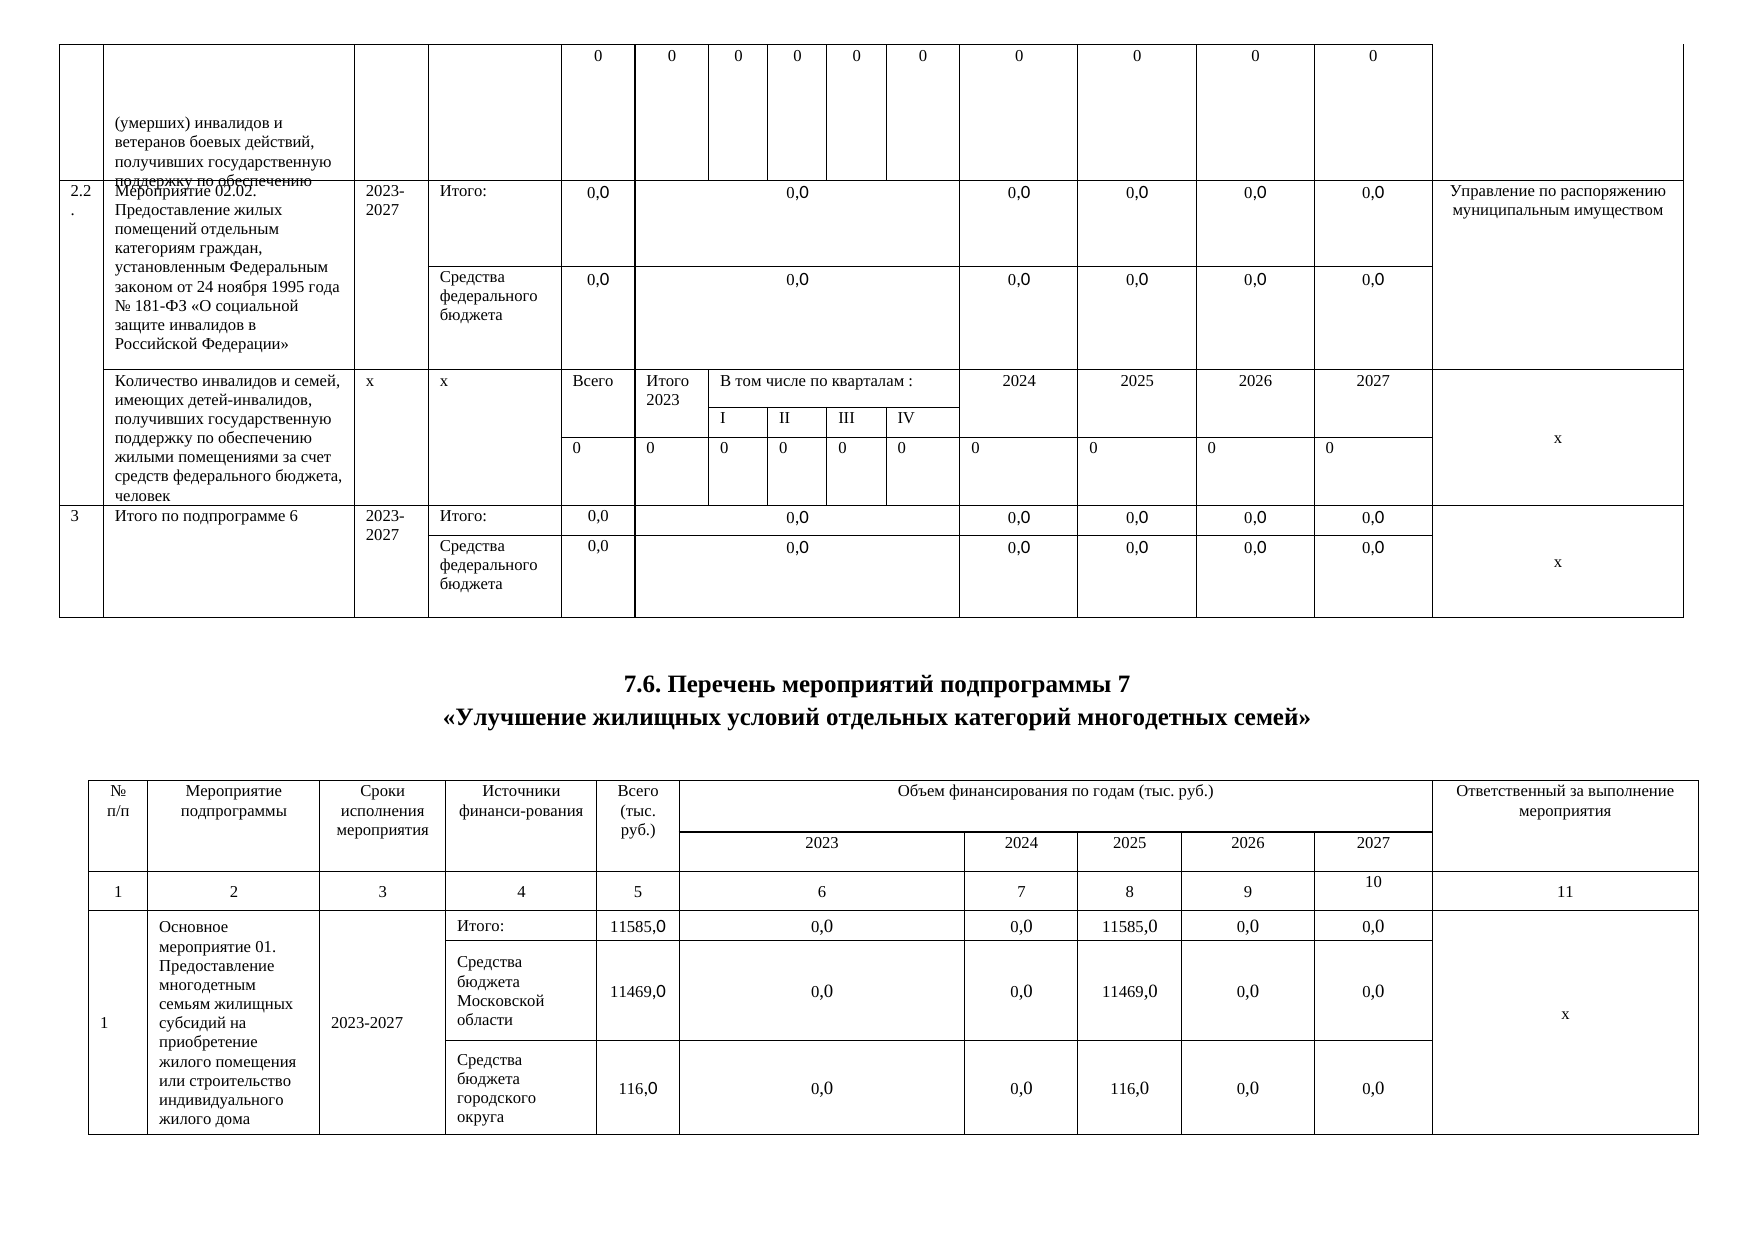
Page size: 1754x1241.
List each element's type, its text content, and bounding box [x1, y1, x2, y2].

table_cell Управление по распоряжению муниципальным имуществом [1433, 181, 1683, 369]
table_cell 0 [1197, 45, 1314, 179]
table_cell I [709, 408, 767, 437]
table_cell 8 [1078, 872, 1181, 910]
table_cell 0,0 [1078, 506, 1196, 534]
table_cell 0 [1078, 438, 1196, 504]
table_cell 0 [1315, 45, 1432, 179]
table_header № п/п [89, 781, 147, 871]
table_cell 0,0 [960, 506, 1077, 534]
table_cell 0,0 [562, 506, 634, 534]
table_cell 11585,0 [597, 911, 679, 940]
table_cell Итого: [429, 181, 561, 266]
table_cell 0,0 [1078, 267, 1196, 369]
table_cell Основное мероприятие 01. Предоставление многодетным семьям жилищных субсидий на приобретение жилого помещения или строительство индивидуального жилого дома [148, 911, 319, 1134]
table_cell 1 [89, 911, 147, 1134]
table_cell 0 [960, 45, 1077, 179]
table_cell 11585,0 [1078, 911, 1181, 940]
table_cell 0,0 [960, 536, 1077, 617]
table_cell II [768, 408, 826, 437]
table_cell 0,0 [680, 1041, 964, 1134]
table_cell IV [887, 408, 959, 437]
table_cell 116,0 [597, 1041, 679, 1134]
table_cell 0 [960, 438, 1077, 504]
table_cell 0 [562, 45, 634, 179]
table_cell Количество инвалидов и семей, имеющих детей-инвалидов, получивших государственную поддержку по обеспечению жилыми помещениями за счет средств федерального бюджета, человек [104, 370, 354, 504]
table_cell 1 [89, 872, 147, 910]
table_cell 3 [320, 872, 445, 910]
table_cell 0,0 [1197, 267, 1314, 369]
table_cell 0 [636, 45, 708, 179]
table_cell 0 [1315, 438, 1432, 504]
table_cell 0,0 [636, 267, 959, 369]
table_header Объем финансирования по годам (тыс. руб.) [680, 781, 1432, 831]
table_cell Средства федерального бюджета [429, 267, 561, 369]
table_cell 0,0 [1197, 181, 1314, 266]
table_cell 0 [887, 438, 959, 504]
table_cell 2 [148, 872, 319, 910]
table_cell 0,0 [965, 911, 1077, 940]
table_cell 3 [60, 506, 103, 617]
table_cell 2026 [1182, 833, 1314, 871]
table_cell 0,0 [1182, 1041, 1314, 1134]
table_cell 9 [1182, 872, 1314, 910]
table_header Всего (тыс. руб.) [597, 781, 679, 871]
table_cell 6 [680, 872, 964, 910]
table_cell 0,0 [680, 911, 964, 940]
table_cell 0 [1197, 438, 1314, 504]
table_cell 11 [1433, 872, 1698, 910]
table_cell Итого 2023 [636, 370, 708, 437]
table_cell 0,0 [1182, 941, 1314, 1040]
table_cell 0,0 [680, 941, 964, 1040]
table_cell 0 [636, 438, 708, 504]
table_header Ответственный за выполнение мероприятия [1433, 781, 1698, 871]
table_cell 10 [1315, 872, 1432, 910]
table_cell 0,0 [636, 506, 959, 534]
table_cell Средства бюджета городского округа [446, 1041, 596, 1134]
table_cell 2023-2027 [320, 911, 445, 1134]
table_cell 0,0 [1315, 506, 1432, 534]
table_cell В том числе по кварталам : [709, 370, 959, 407]
table_cell 0,0 [562, 536, 634, 617]
table_cell 2025 [1078, 370, 1196, 437]
table_cell 7 [965, 872, 1077, 910]
table_cell 0,0 [562, 267, 634, 369]
table_cell 2027 [1315, 370, 1432, 437]
table_header Источники финанси-рования [446, 781, 596, 871]
table_cell х [1433, 370, 1683, 504]
table_header Сроки исполнения мероприятия [320, 781, 445, 871]
table_cell 0,0 [1078, 181, 1196, 266]
text 7.6. Перечень мероприятий подпрограммы 7 «Улучшение жилищных условий отдельных категорий многодетных семей» [118, 669, 1636, 731]
table_cell 0 [562, 438, 634, 504]
table_cell 0 [709, 45, 767, 179]
table_cell Итого: [429, 506, 561, 534]
table_cell Всего [562, 370, 634, 437]
table_cell Итого по подпрограмме 6 [104, 506, 354, 617]
table_cell Средства федерального бюджета [429, 536, 561, 617]
table_cell 2024 [965, 833, 1077, 871]
table_header Мероприятие подпрограммы [148, 781, 319, 871]
table_cell 0 [709, 438, 767, 504]
table_cell 2025 [1078, 833, 1181, 871]
table_cell 11469,0 [597, 941, 679, 1040]
table_cell 5 [597, 872, 679, 910]
table_cell 0,0 [965, 1041, 1077, 1134]
table_cell 0,0 [1315, 267, 1432, 369]
table_cell 0,0 [1182, 911, 1314, 940]
table_cell 0,0 [1315, 941, 1432, 1040]
table_cell 0,0 [562, 181, 634, 266]
table_cell 0,0 [1315, 181, 1432, 266]
table_cell Мероприятие 02.02. Предоставление жилых помещений отдельным категориям граждан, установленным Федеральным законом от 24 ноября 1995 года № 181-ФЗ «О социальной защите инвалидов в Российской Федерации» [104, 181, 354, 369]
table_cell 0 [827, 438, 886, 504]
table_cell 2023-2027 [355, 506, 428, 617]
table_cell х [1433, 911, 1698, 1134]
table_cell Средства бюджета Московской области [446, 941, 596, 1040]
table_cell х [1433, 506, 1683, 617]
table_cell 0 [1078, 45, 1196, 179]
table_cell III [827, 408, 886, 437]
table_cell 0,0 [960, 267, 1077, 369]
table_cell 2023 [680, 833, 964, 871]
table_cell х [355, 370, 428, 504]
table_cell 0,0 [1197, 536, 1314, 617]
table_cell Итого: [446, 911, 596, 940]
table_cell 0,0 [636, 181, 959, 266]
table_cell 0 [887, 45, 959, 179]
table_cell 0 [768, 45, 826, 179]
table_cell 0,0 [1315, 536, 1432, 617]
table_cell 0,0 [1315, 911, 1432, 940]
table_cell 0 [827, 45, 886, 179]
table_cell 0,0 [1078, 536, 1196, 617]
table_cell 0,0 [965, 941, 1077, 1040]
table_cell 2027 [1315, 833, 1432, 871]
table_cell 2023-2027 [355, 181, 428, 369]
table_cell 2024 [960, 370, 1077, 437]
table_cell 0,0 [1315, 1041, 1432, 1134]
table_cell х [429, 370, 561, 504]
table_cell 4 [446, 872, 596, 910]
table_cell 2.2. [60, 181, 103, 504]
table_cell 11469,0 [1078, 941, 1181, 1040]
table_cell 0 [768, 438, 826, 504]
table_cell 116,0 [1078, 1041, 1181, 1134]
table_cell 0,0 [1197, 506, 1314, 534]
table_cell 2026 [1197, 370, 1314, 437]
table_cell 0,0 [636, 536, 959, 617]
table_cell 0,0 [960, 181, 1077, 266]
